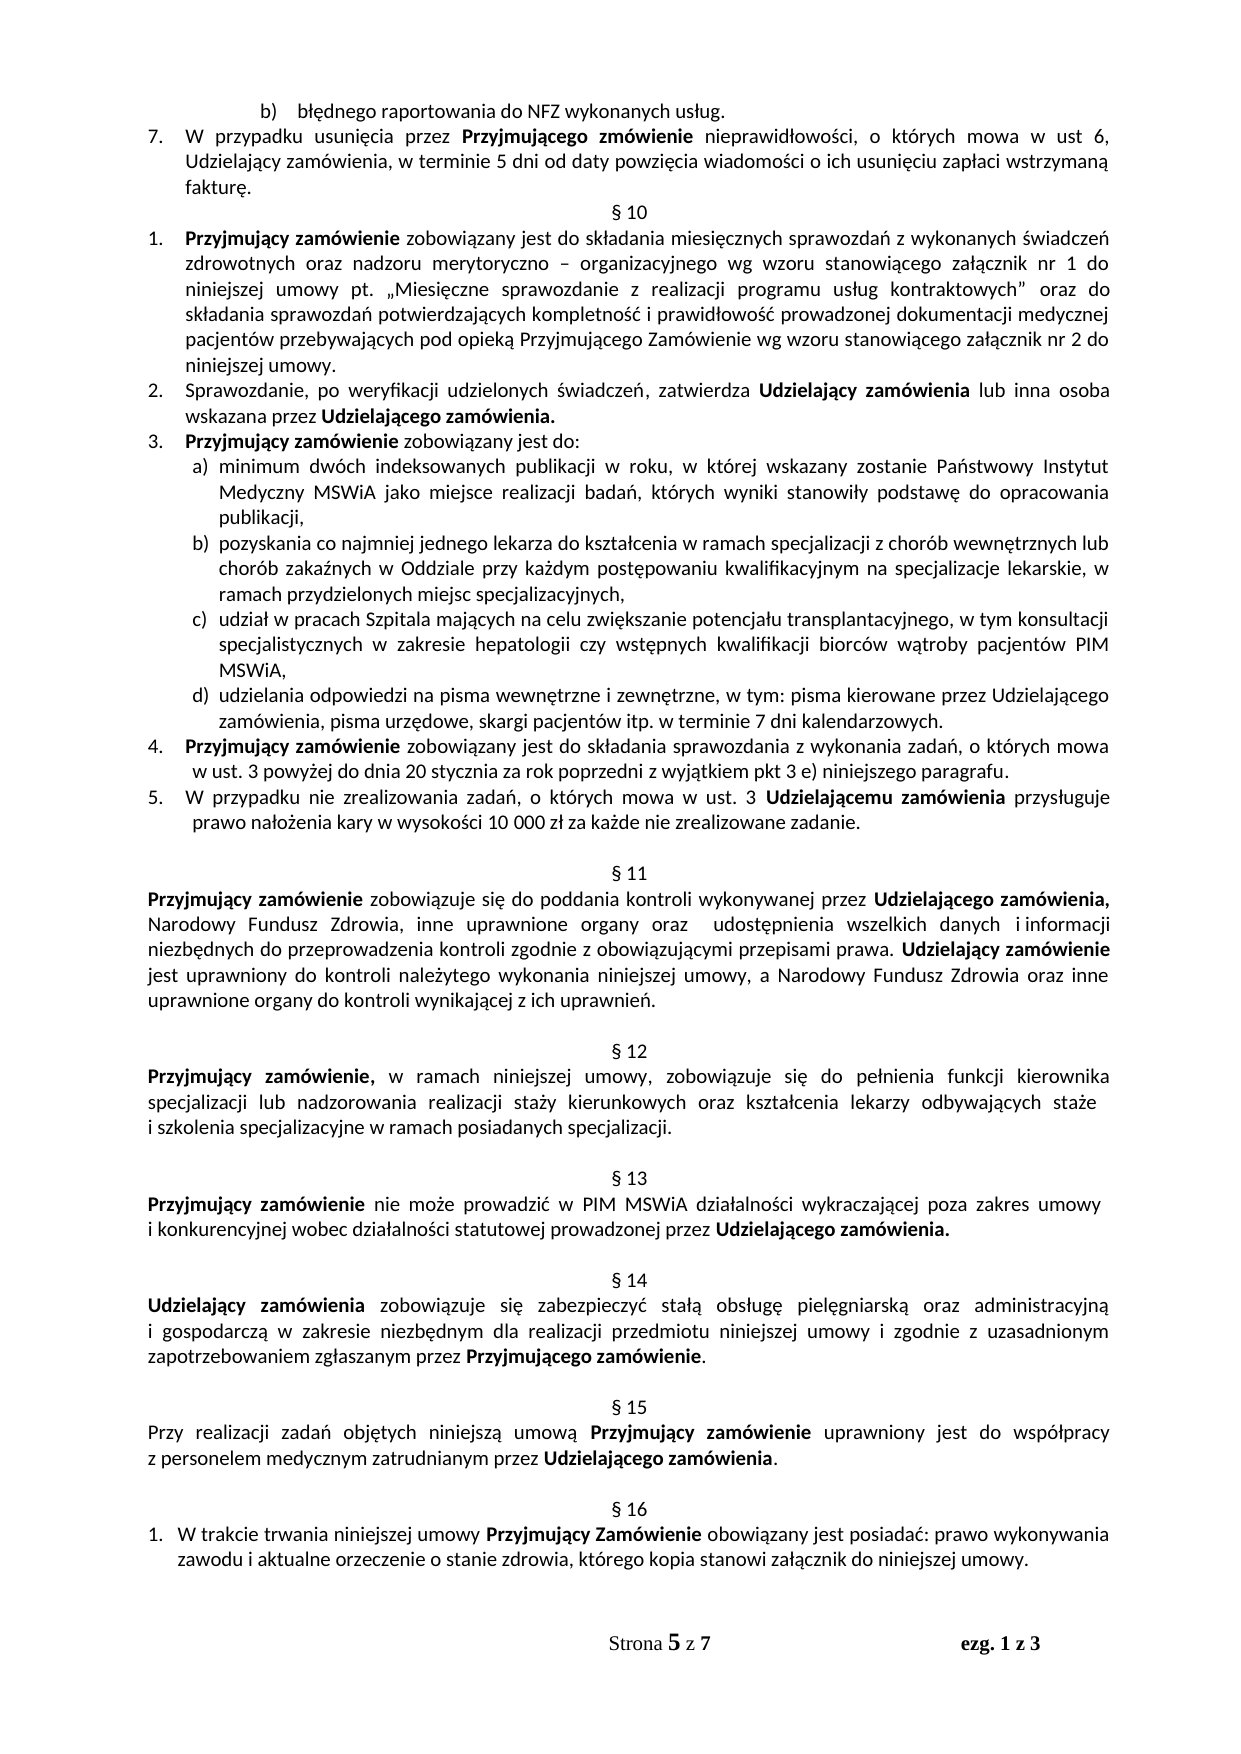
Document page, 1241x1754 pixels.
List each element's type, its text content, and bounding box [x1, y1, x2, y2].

text § 16 [148, 1496, 1110, 1521]
list pozyskania co najmniej jednego lekarza do kształcenia w ramach specjalizacji z chorób wewnętrznych lub chorób zakaźnych w Oddziale przy każdym postępowaniu kwalifikacyjnym na specjalizacje lekarskie, w ramach przydzielonych miejsc specjalizacyjnych, [192, 530, 1110, 606]
text Przyjmujący zamówienie nie może prowadzić w PIM MSWiA działalności wykraczającej poza zakres umowy i konkurencyjnej wobec działalności statutowej prowadzonej przez Udzielającego zamówienia. [148, 1191, 1110, 1242]
text § 14 [148, 1267, 1110, 1292]
text § 13 [148, 1165, 1110, 1191]
text Udzielający zamówienia zobowiązuje się zabezpieczyć stałą obsługę pielęgniarską oraz administracyjną i gospodarczą w zakresie niezbędnym dla realizacji przedmiotu niniejszej umowy i zgodnie z uzasadnionym zapotrzebowaniem zgłaszanym przez Przyjmującego zamówienie. [148, 1292, 1110, 1369]
list W trakcie trwania niniejszej umowy Przyjmujący Zamówienie obowiązany jest posiadać: prawo wykonywania zawodu i aktualne orzeczenie o stanie zdrowia, którego kopia stanowi załącznik do niniejszej umowy. [148, 1521, 1110, 1572]
text Przyjmujący zamówienie, w ramach niniejszej umowy, zobowiązuje się do pełnienia funkcji kierownika specjalizacji lub nadzorowania realizacji staży kierunkowych oraz kształcenia lekarzy odbywających staże i szkolenia specjalizacyjne w ramach posiadanych specjalizacji. [148, 1064, 1110, 1140]
list minimum dwóch indeksowanych publikacji w roku, w której wskazany zostanie Państwowy Instytut Medyczny MSWiA jako miejsce realizacji badań, których wyniki stanowiły podstawę do opracowania publikacji, [192, 454, 1110, 530]
text Przyjmujący zamówienie zobowiązuje się do poddania kontroli wykonywanej przez Udzielającego zamówienia, Narodowy Fundusz Zdrowia, inne uprawnione organy oraz udostępnienia wszelkich danych i informacji niezbędnych do przeprowadzenia kontroli zgodnie z obowiązującymi przepisami prawa. Udzielający zamówienie jest uprawniony do kontroli należytego wykonania niniejszej umowy, a Narodowy Fundusz Zdrowia oraz inne uprawnione organy do kontroli wynikającej z ich uprawnień. [148, 886, 1110, 1013]
text Przy realizacji zadań objętych niniejszą umową Przyjmujący zamówienie uprawniony jest do współpracy z personelem medycznym zatrudnianym przez Udzielającego zamówienia. [148, 1419, 1110, 1470]
list Przyjmujący zamówienie zobowiązany jest do składania miesięcznych sprawozdań z wykonanych świadczeń zdrowotnych oraz nadzoru merytoryczno – organizacyjnego wg wzoru stanowiącego załącznik nr 1 do niniejszej umowy pt. „Miesięczne sprawozdanie z realizacji programu usług kontraktowych” oraz do składania sprawozdań potwierdzających kompletność i prawidłowość prowadzonej dokumentacji medycznej pacjentów przebywających pod opieką Przyjmującego Zamówienie wg wzoru stanowiącego załącznik nr 2 do niniejszej umowy. [148, 225, 1110, 377]
text § 15 [148, 1394, 1110, 1419]
list Sprawozdanie, po weryfikacji udzielonych świadczeń, zatwierdza Udzielający zamówienia lub inna osoba wskazana przez Udzielającego zamówienia. [148, 377, 1110, 428]
list udzielania odpowiedzi na pisma wewnętrzne i zewnętrzne, w tym: pisma kierowane przez Udzielającego zamówienia, pisma urzędowe, skargi pacjentów itp. w terminie 7 dni kalendarzowych. [192, 682, 1110, 733]
list Przyjmujący zamówienie zobowiązany jest do: [148, 428, 1110, 454]
text § 12 [148, 1038, 1110, 1064]
list udział w pracach Szpitala mających na celu zwiększanie potencjału transplantacyjnego, w tym konsultacji specjalistycznych w zakresie hepatologii czy wstępnych kwalifikacji biorców wątroby pacjentów PIM MSWiA, [192, 606, 1110, 682]
text § 11 [148, 860, 1110, 886]
text § 10 [148, 199, 1110, 225]
list W przypadku nie zrealizowania zadań, o których mowa w ust. 3 Udzielającemu zamówienia przysługuje prawo nałożenia kary w wysokości 10 000 zł za każde nie zrealizowane zadanie. [148, 784, 1110, 835]
list błędnego raportowania do NFZ wykonanych usług. [260, 98, 1110, 123]
list Przyjmujący zamówienie zobowiązany jest do składania sprawozdania z wykonania zadań, o których mowa w ust. 3 powyżej do dnia 20 stycznia za rok poprzedni z wyjątkiem pkt 3 e) niniejszego paragrafu. [148, 733, 1110, 784]
list W przypadku usunięcia przez Przyjmującego zmówienie nieprawidłowości, o których mowa w ust 6, Udzielający zamówienia, w terminie 5 dni od daty powzięcia wiadomości o ich usunięciu zapłaci wstrzymaną fakturę. [148, 123, 1110, 199]
